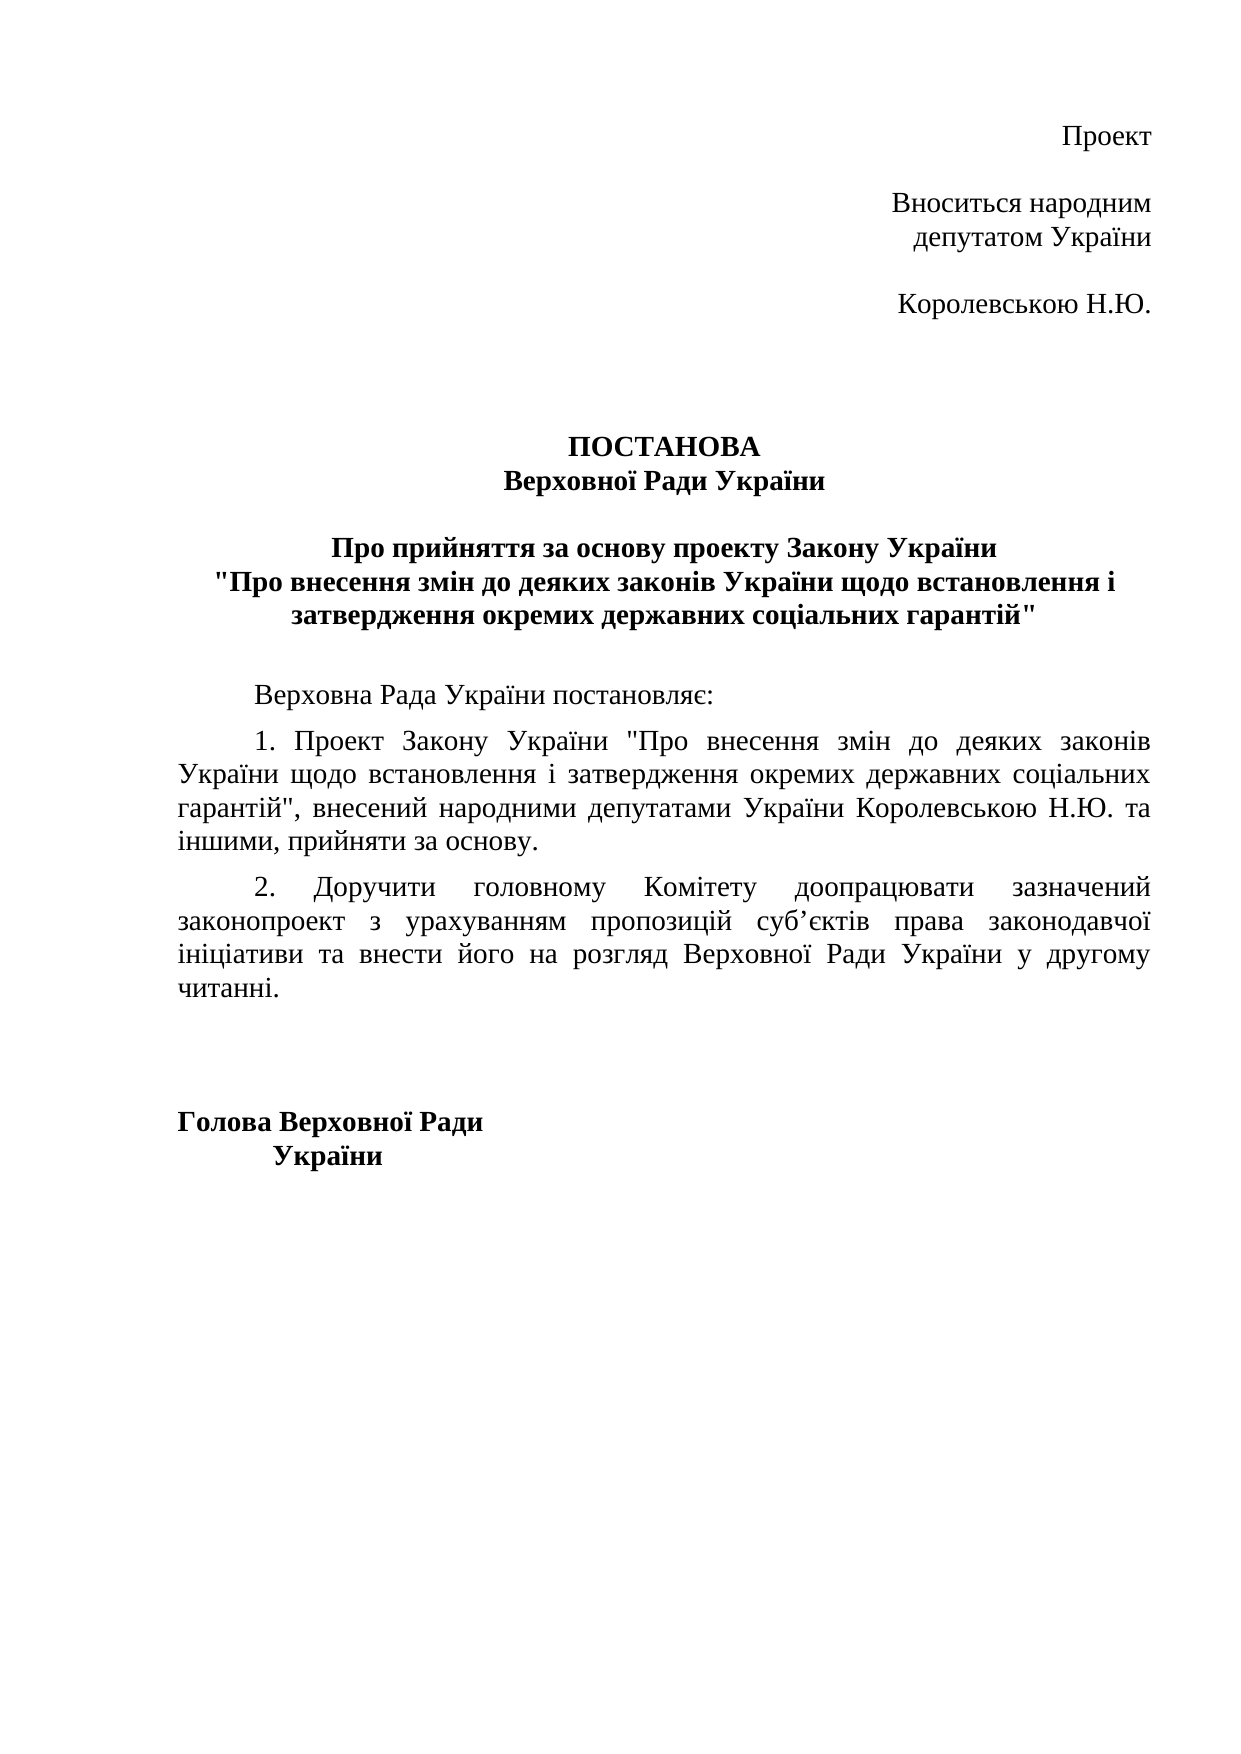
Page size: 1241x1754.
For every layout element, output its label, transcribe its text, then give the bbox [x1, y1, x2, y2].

text Проект [767, 118, 1152, 152]
text 1. Проект Закону України "Про внесення змін до деяких законів України щодо встановлення і затвердження окремих державних соціальних гарантій", внесений народними депутатами України Королевською Н.Ю. та іншими, прийняти за основу. [177, 723, 1152, 857]
text Королевською Н.Ю. [767, 286, 1152, 319]
text 2. Доручити головному Комітету доопрацювати зазначений законопроект з урахуванням пропозицій суб’єктів права законодавчої ініціативи та внести його на розгляд Верховної Ради України у другому читанні. [177, 869, 1152, 1004]
text України [177, 1138, 1152, 1171]
text Голова Верховної Ради [177, 1104, 1152, 1138]
text ПОСТАНОВА [177, 429, 1152, 463]
text депутатом України [767, 219, 1152, 252]
text Верховної Ради України [177, 463, 1152, 497]
text "Про внесення змін до деяких законів України щодо встановлення і затвердження окремих державних соціальних гарантій" [177, 564, 1152, 631]
text Вноситься народним [767, 185, 1152, 219]
text Верховна Рада України постановляє: [177, 677, 1152, 710]
text Про прийняття за основу проекту Закону України [177, 530, 1152, 564]
